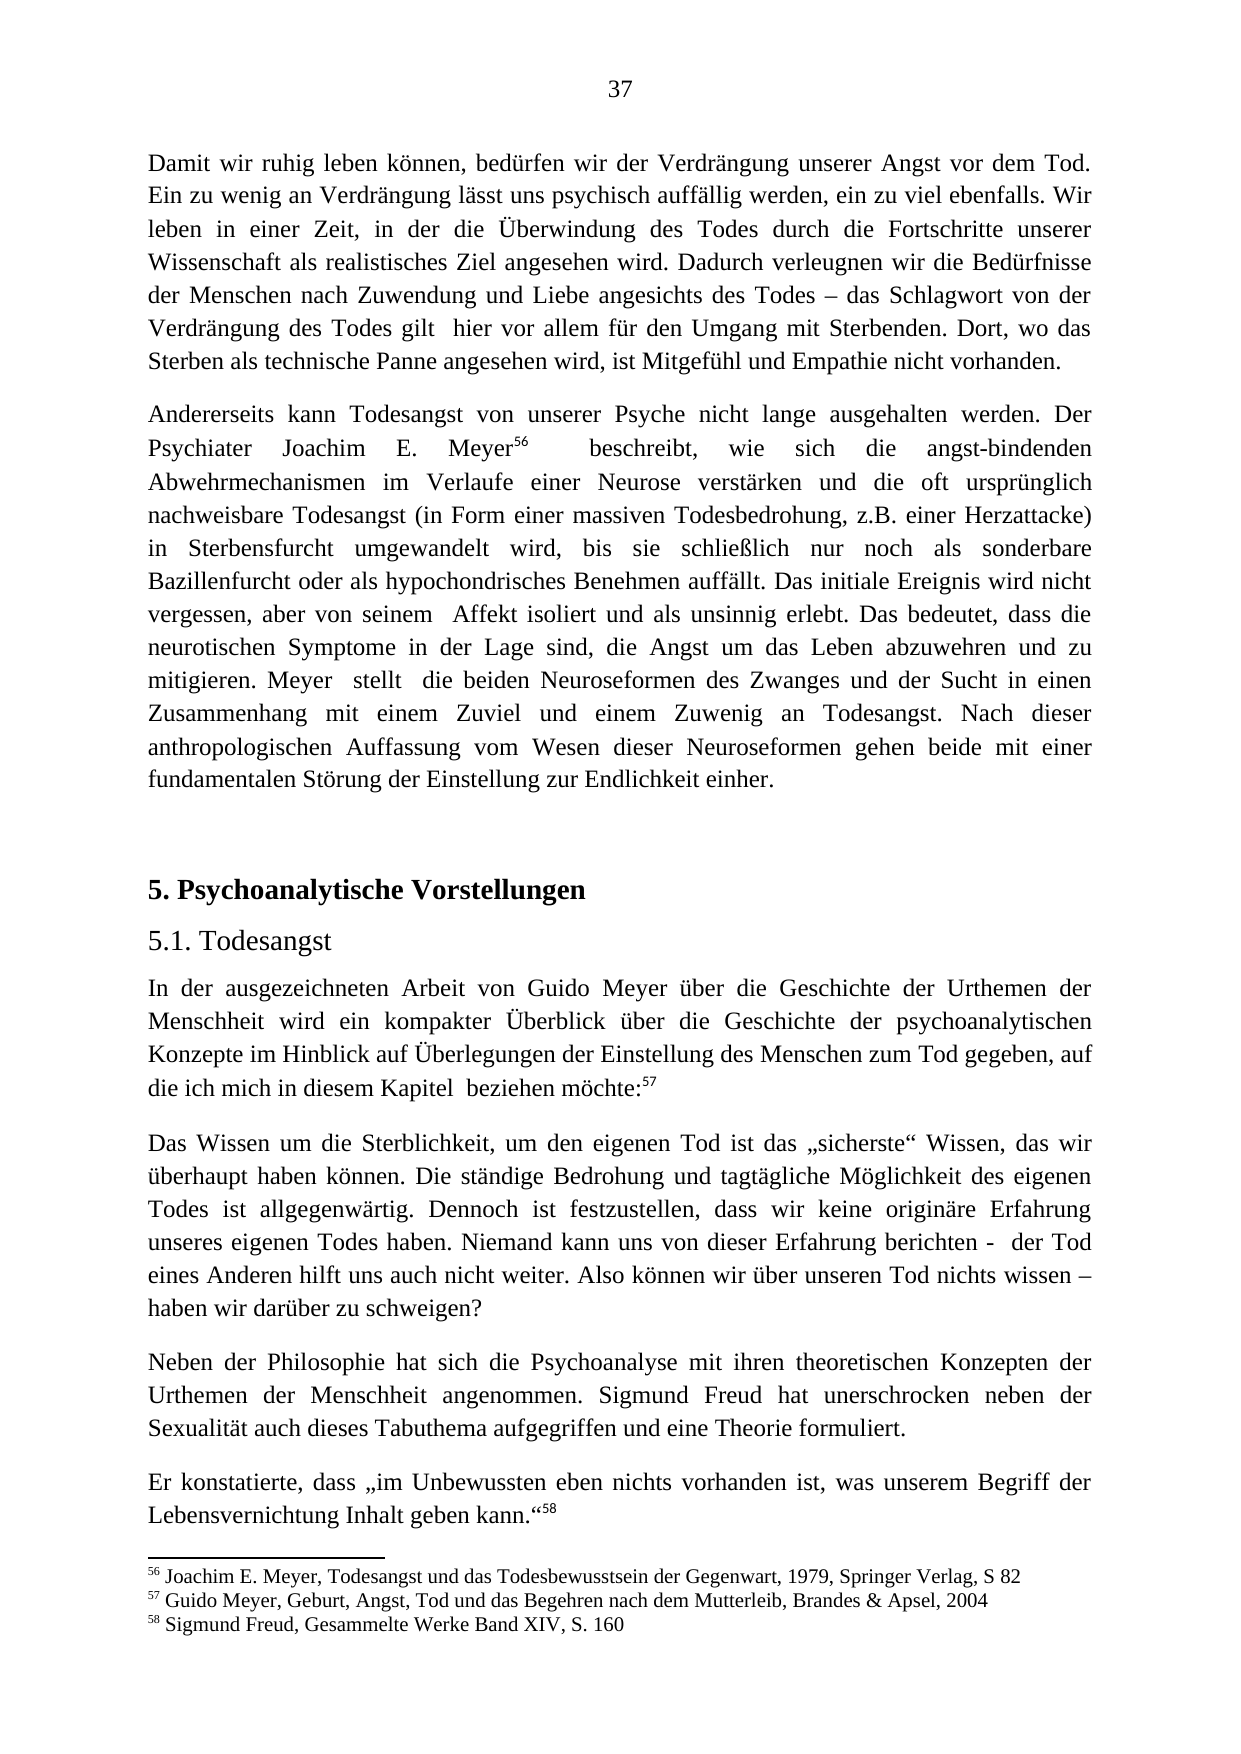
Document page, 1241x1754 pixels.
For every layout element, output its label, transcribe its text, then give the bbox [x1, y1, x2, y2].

text Er konstatierte, dass „im Unbewussten eben nichts vorhanden ist, was unserem Begriff der Lebensvernichtung Inhalt geben kann.“ [148, 1467, 1093, 1530]
text Das Wissen um die Sterblichkeit, um den eigenen Tod ist das „sicherste“ Wissen, das wir überhaupt haben können. Die ständige Bedrohung und tagtägliche Möglichkeit des eigenen Todes ist allgegenwärtig. Dennoch ist festzustellen, dass wir keine originäre Erfahrung unseres eigenen Todes haben. Niemand kann uns von dieser Erfahrung berichten - der Tod eines Anderen hilft uns auch nicht weiter. Also können wir über unseren Tod nichts wissen – haben wir darüber zu schweigen? [148, 1128, 1093, 1322]
text Neben der Philosophie hat sich die Psychoanalyse mit ihren theoretischen Konzepten der Urthemen der Menschheit angenommen. Sigmund Freud hat unerschrocken neben der Sexualität auch dieses Tabuthema aufgegriffen und eine Theorie formuliert. [148, 1347, 1093, 1442]
text In der ausgezeichneten Arbeit von Guido Meyer über die Geschichte der Urthemen der Menschheit wird ein kompakter Überblick über die Geschichte der psychoanalytischen Konzepte im Hinblick auf Überlegungen der Einstellung des Menschen zum Tod gegeben, auf die ich mich in diesem Kapitel beziehen möchte: [148, 973, 1093, 1102]
subtitle 5.1. Todesangst [148, 923, 974, 956]
text Damit wir ruhig leben können, bedürfen wir der Verdrängung unserer Angst vor dem Tod. Ein zu wenig an Verdrängung lässt uns psychisch auffällig werden, ein zu viel ebenfalls. Wir leben in einer Zeit, in der die Überwindung des Todes durch die Fortschritte unserer Wissenschaft als realistisches Ziel angesehen wird. Dadurch verleugnen wir die Bedürfnisse der Menschen nach Zuwendung und Liebe angesichts des Todes – das Schlagwort von der Verdrängung des Todes gilt hier vor allem für den Umgang mit Sterbenden. Dort, wo das Sterben als technische Panne angesehen wird, ist Mitgefühl und Empathie nicht vorhanden. [148, 148, 1093, 374]
text Andererseits kann Todesangst von unserer Psyche nicht lange ausgehalten werden. Der Psychiater Joachim E. Meyer beschreibt, wie sich die angst-bindenden Abwehrmechanismen im Verlaufe einer Neurose verstärken und die oft ursprünglich nachweisbare Todesangst (in Form einer massiven Todesbedrohung, z.B. einer Herzattacke) in Sterbensfurcht umgewandelt wird, bis sie schließlich nur noch als sonderbare Bazillenfurcht oder als hypochondrisches Benehmen auffällt. Das initiale Ereignis wird nicht vergessen, aber von seinem Affekt isoliert und als unsinnig erlebt. Das bedeutet, dass die neurotischen Symptome in der Lage sind, die Angst um das Leben abzuwehren und zu mitigieren. Meyer stellt die beiden Neuroseformen des Zwanges und der Sucht in einen Zusammenhang mit einem Zuviel und einem Zuwenig an Todesangst. Nach dieser anthropologischen Auffassung vom Wesen dieser Neuroseformen gehen beide mit einer fundamentalen Störung der Einstellung zur Endlichkeit einher. [148, 399, 1093, 793]
subtitle 5. Psychoanalytische Vorstellungen [148, 872, 974, 906]
